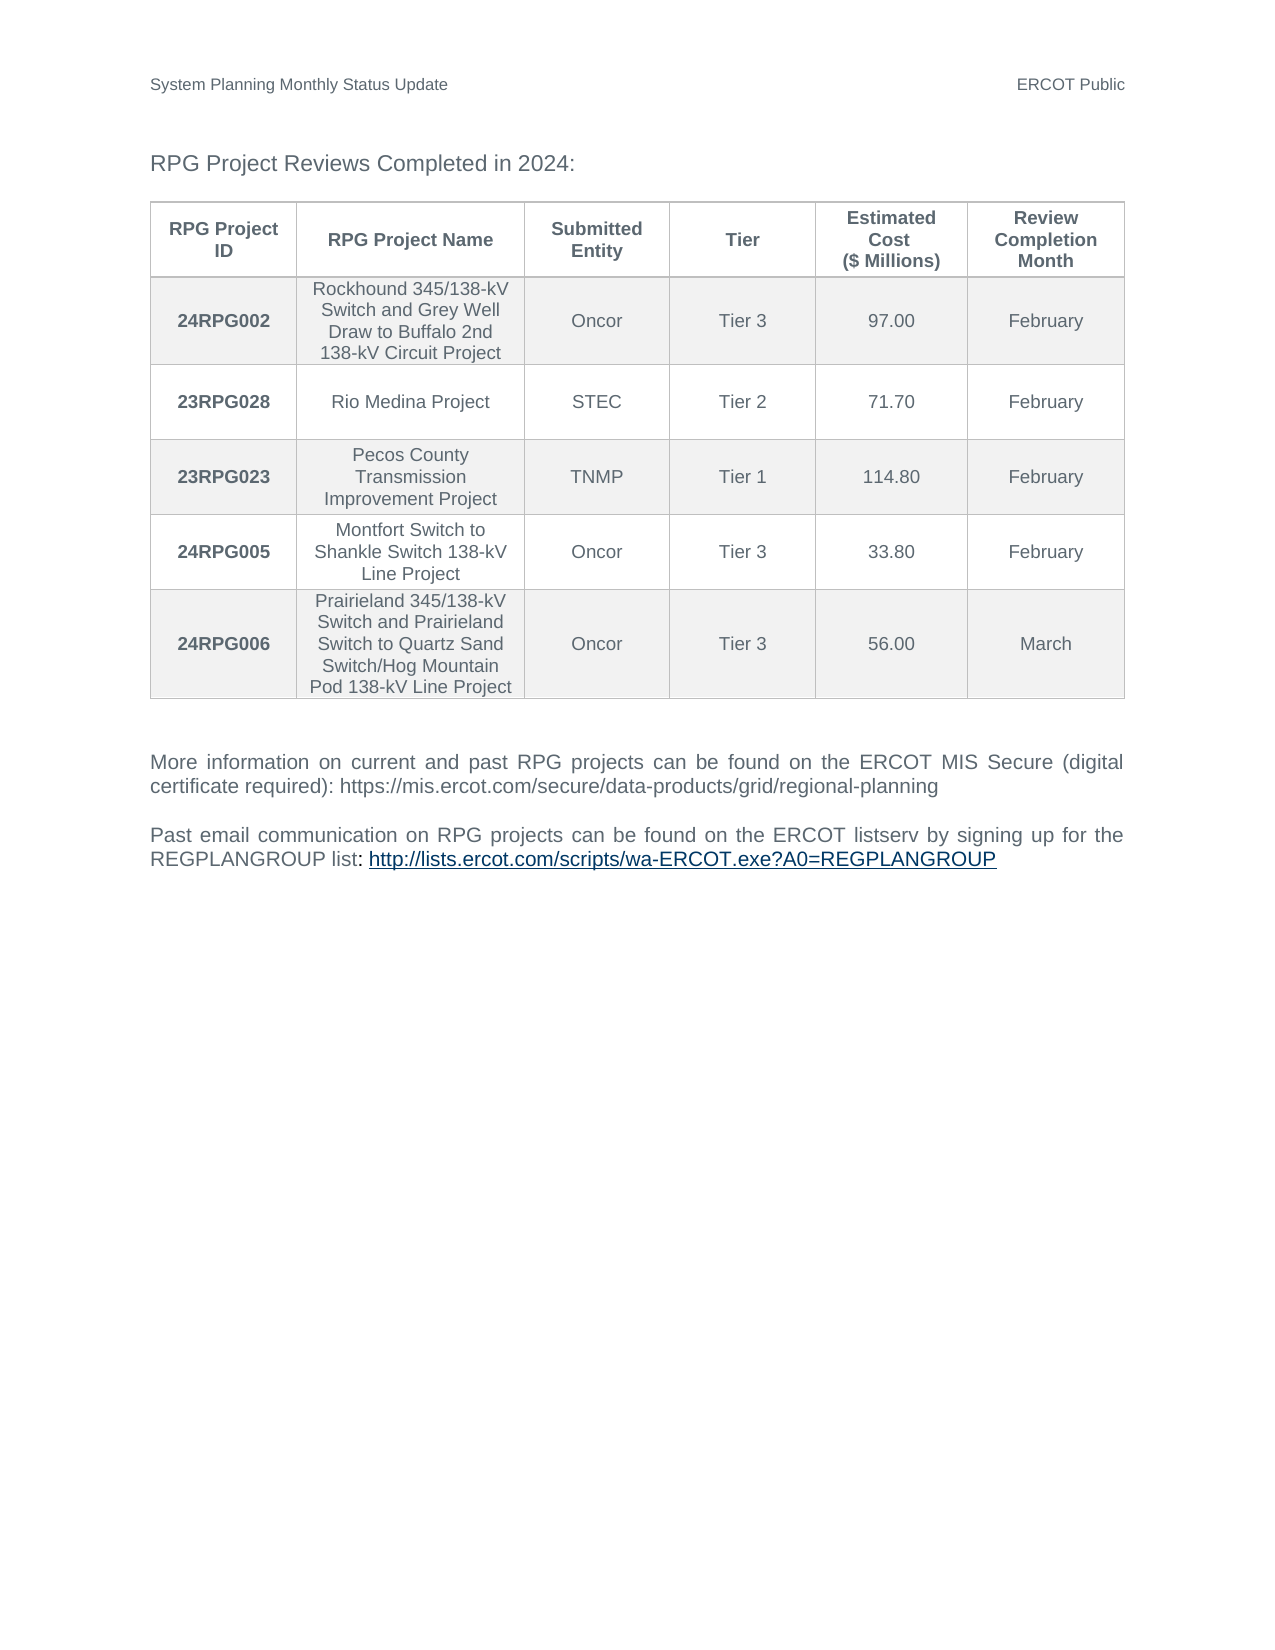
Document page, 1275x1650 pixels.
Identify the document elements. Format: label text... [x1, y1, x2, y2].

table_cell Tier 1 [670, 440, 815, 514]
table_cell February [968, 278, 1124, 364]
table_cell 24RPG002 [151, 278, 296, 364]
text Past email communication on RPG projects can be found on the ERCOT listserv by signing up for the REGPLANGROUP list: http://lists.ercot.com/scripts/wa-ERCOT.exe?A0=REGPLANGROUP [150, 823, 1125, 871]
table_cell March [968, 590, 1124, 697]
table_cell Montfort Switch to Shankle Switch 138-kV Line Project [297, 515, 524, 589]
table_cell February [968, 515, 1124, 589]
table_cell Tier 3 [670, 590, 815, 697]
table_cell 97.00 [816, 278, 967, 364]
table_header Submitted Entity [525, 203, 669, 276]
table_cell 24RPG006 [151, 590, 296, 697]
table_cell Pecos County Transmission Improvement Project [297, 440, 524, 514]
table_header Tier [670, 203, 815, 276]
table_cell Tier 3 [670, 515, 815, 589]
table_cell Rio Medina Project [297, 365, 524, 439]
table_header Estimated Cost ($ Millions) [816, 203, 967, 276]
table_cell 23RPG023 [151, 440, 296, 514]
table_cell Rockhound 345/138-kV Switch and Grey Well Draw to Buffalo 2nd 138-kV Circuit Project [297, 278, 524, 364]
table_cell Tier 2 [670, 365, 815, 439]
table_cell TNMP [525, 440, 669, 514]
table_cell Oncor [525, 590, 669, 697]
table_cell 56.00 [816, 590, 967, 697]
table_cell Oncor [525, 515, 669, 589]
table_cell February [968, 440, 1124, 514]
text RPG Project Reviews Completed in 2024: [150, 150, 1125, 176]
table_cell 114.80 [816, 440, 967, 514]
table_cell 24RPG005 [151, 515, 296, 589]
table_header Review Completion Month [968, 203, 1124, 276]
table_header RPG Project ID [151, 203, 296, 276]
table_cell STEC [525, 365, 669, 439]
table_cell February [968, 365, 1124, 439]
table_header RPG Project Name [297, 203, 524, 276]
table_cell 23RPG028 [151, 365, 296, 439]
text More information on current and past RPG projects can be found on the ERCOT MIS Secure (digital certificate required): https://mis.ercot.com/secure/data-products/grid/regional-planning [150, 750, 1125, 798]
table_cell Tier 3 [670, 278, 815, 364]
table_cell 71.70 [816, 365, 967, 439]
table_cell 33.80 [816, 515, 967, 589]
table_cell Oncor [525, 278, 669, 364]
table_cell Prairieland 345/138-kV Switch and Prairieland Switch to Quartz Sand Switch/Hog Mountain Pod 138-kV Line Project [297, 590, 524, 697]
